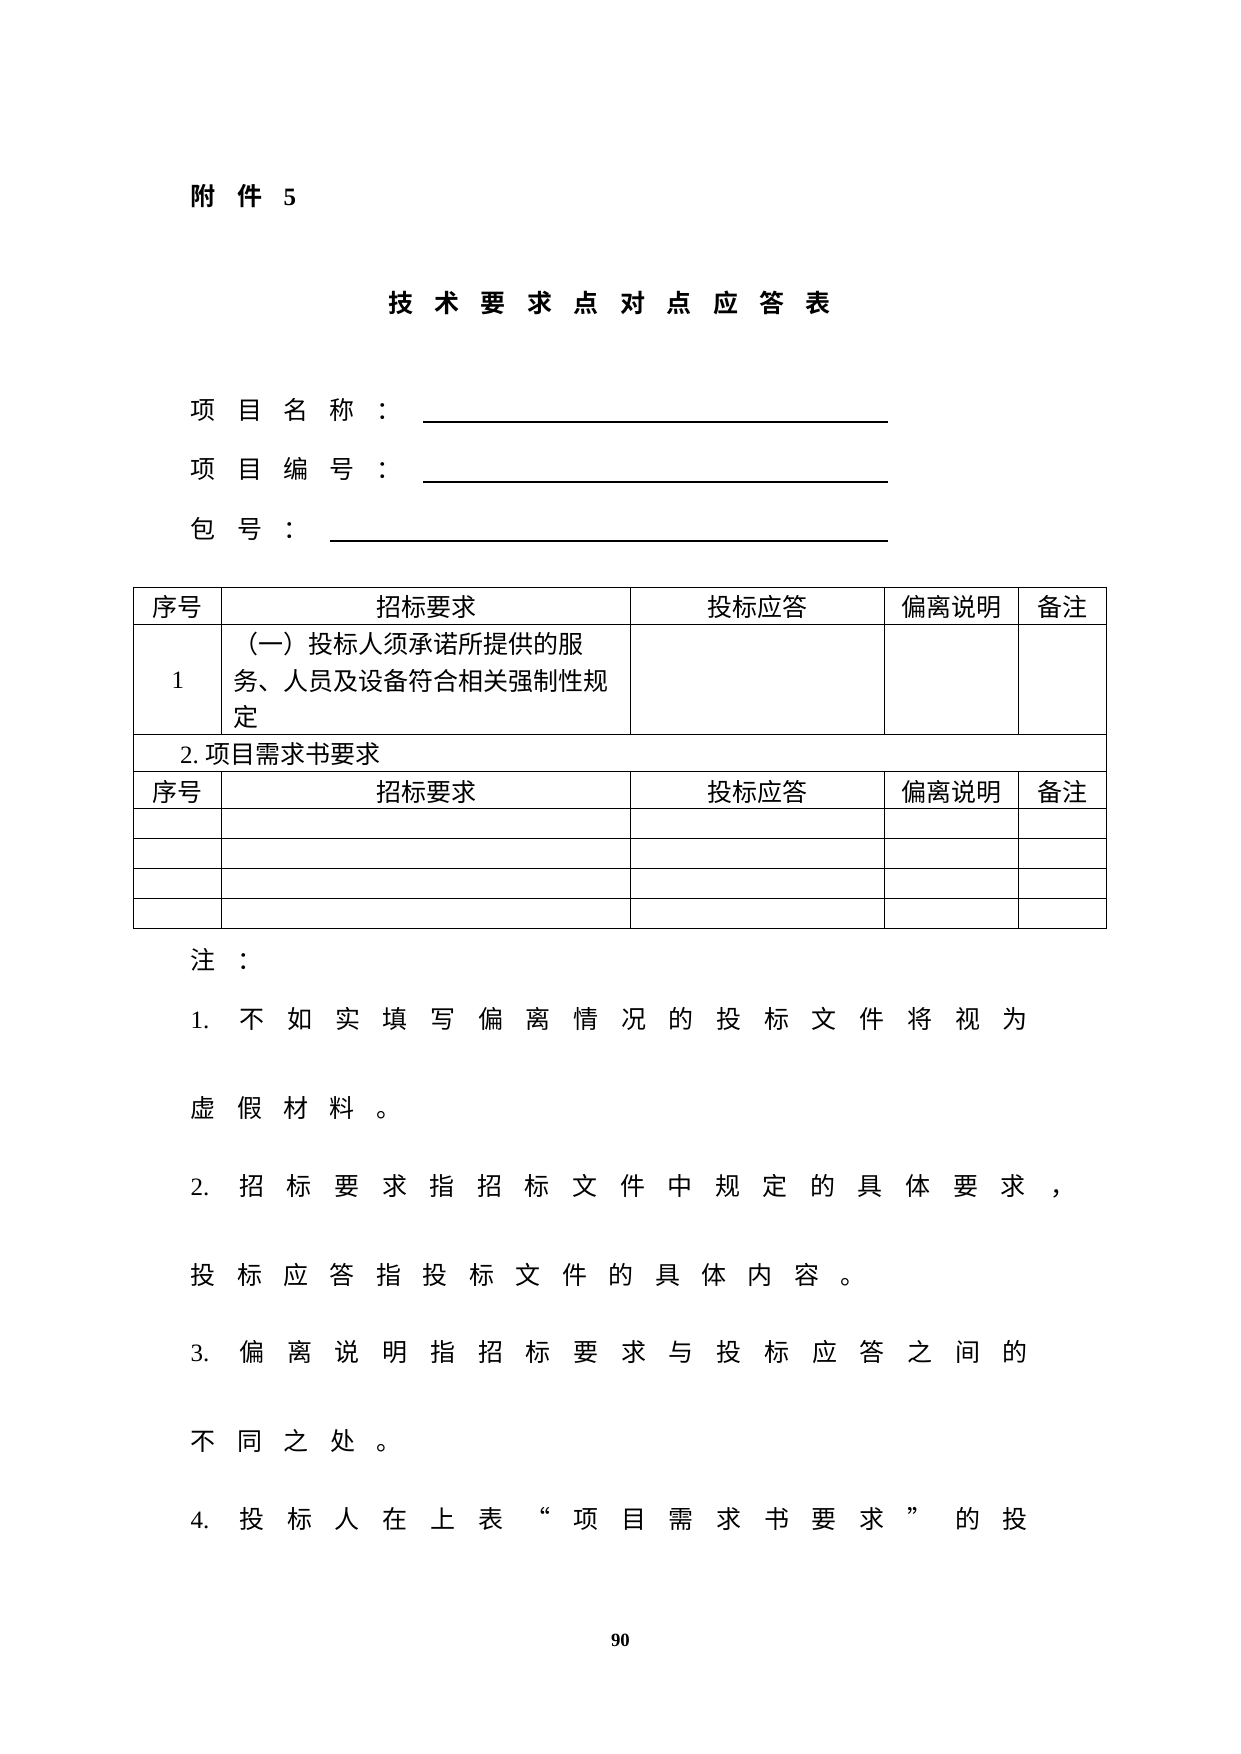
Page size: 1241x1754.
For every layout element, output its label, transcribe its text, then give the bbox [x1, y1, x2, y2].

table_cell 序号 [134, 772, 221, 808]
table_cell [631, 899, 884, 927]
table_cell [1019, 899, 1106, 927]
table_header 备注 [1019, 588, 1106, 624]
table_cell [222, 869, 630, 898]
table_header 偏离说明 [885, 588, 1018, 624]
text 附件5 [190, 164, 1050, 224]
table_cell 招标要求 [222, 772, 630, 808]
text 注： [190, 929, 1050, 988]
text 技术要求点对点应答表 [190, 272, 1050, 331]
table_cell 投标应答 [631, 772, 884, 808]
text 项目编号： [190, 438, 1050, 498]
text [190, 1488, 1050, 1547]
table_cell [885, 839, 1018, 868]
table_cell 2. 项目需求书要求 [134, 735, 1106, 771]
table_cell [1019, 869, 1106, 898]
table_cell [222, 899, 630, 927]
table_header 投标应答 [631, 588, 884, 624]
table_cell [631, 625, 884, 734]
text 1. 不如实填写偏离情况的投标文件将视为虚假材料。 [190, 988, 1050, 1136]
table_cell [885, 809, 1018, 838]
table_cell [134, 809, 221, 838]
table_header 序号 [134, 588, 221, 624]
table_header 招标要求 [222, 588, 630, 624]
text 2. 招标要求指招标文件中规定的具体要求，投标应答指投标文件的具体内容。 [190, 1154, 1050, 1303]
table_cell [222, 809, 630, 838]
table_cell [631, 809, 884, 838]
table_cell [885, 899, 1018, 927]
table_cell [1019, 625, 1106, 734]
table_cell [134, 899, 221, 927]
table_cell [1019, 839, 1106, 868]
table_cell [631, 869, 884, 898]
table_cell 1 [134, 625, 221, 734]
text 包号： [190, 498, 1050, 557]
text 3. 偏离说明指招标要求与投标应答之间的不同之处。 [190, 1321, 1050, 1469]
table_cell [885, 869, 1018, 898]
table_cell 偏离说明 [885, 772, 1018, 808]
table_cell [631, 839, 884, 868]
table_cell [222, 839, 630, 868]
text 项目名称： [190, 379, 1050, 438]
table_cell 备注 [1019, 772, 1106, 808]
table_cell [134, 869, 221, 898]
table_cell [134, 839, 221, 868]
table_cell （一）投标人须承诺所提供的服务、人员及设备符合相关强制性规定 [222, 625, 630, 734]
table_cell [1019, 809, 1106, 838]
table_cell [885, 625, 1018, 734]
